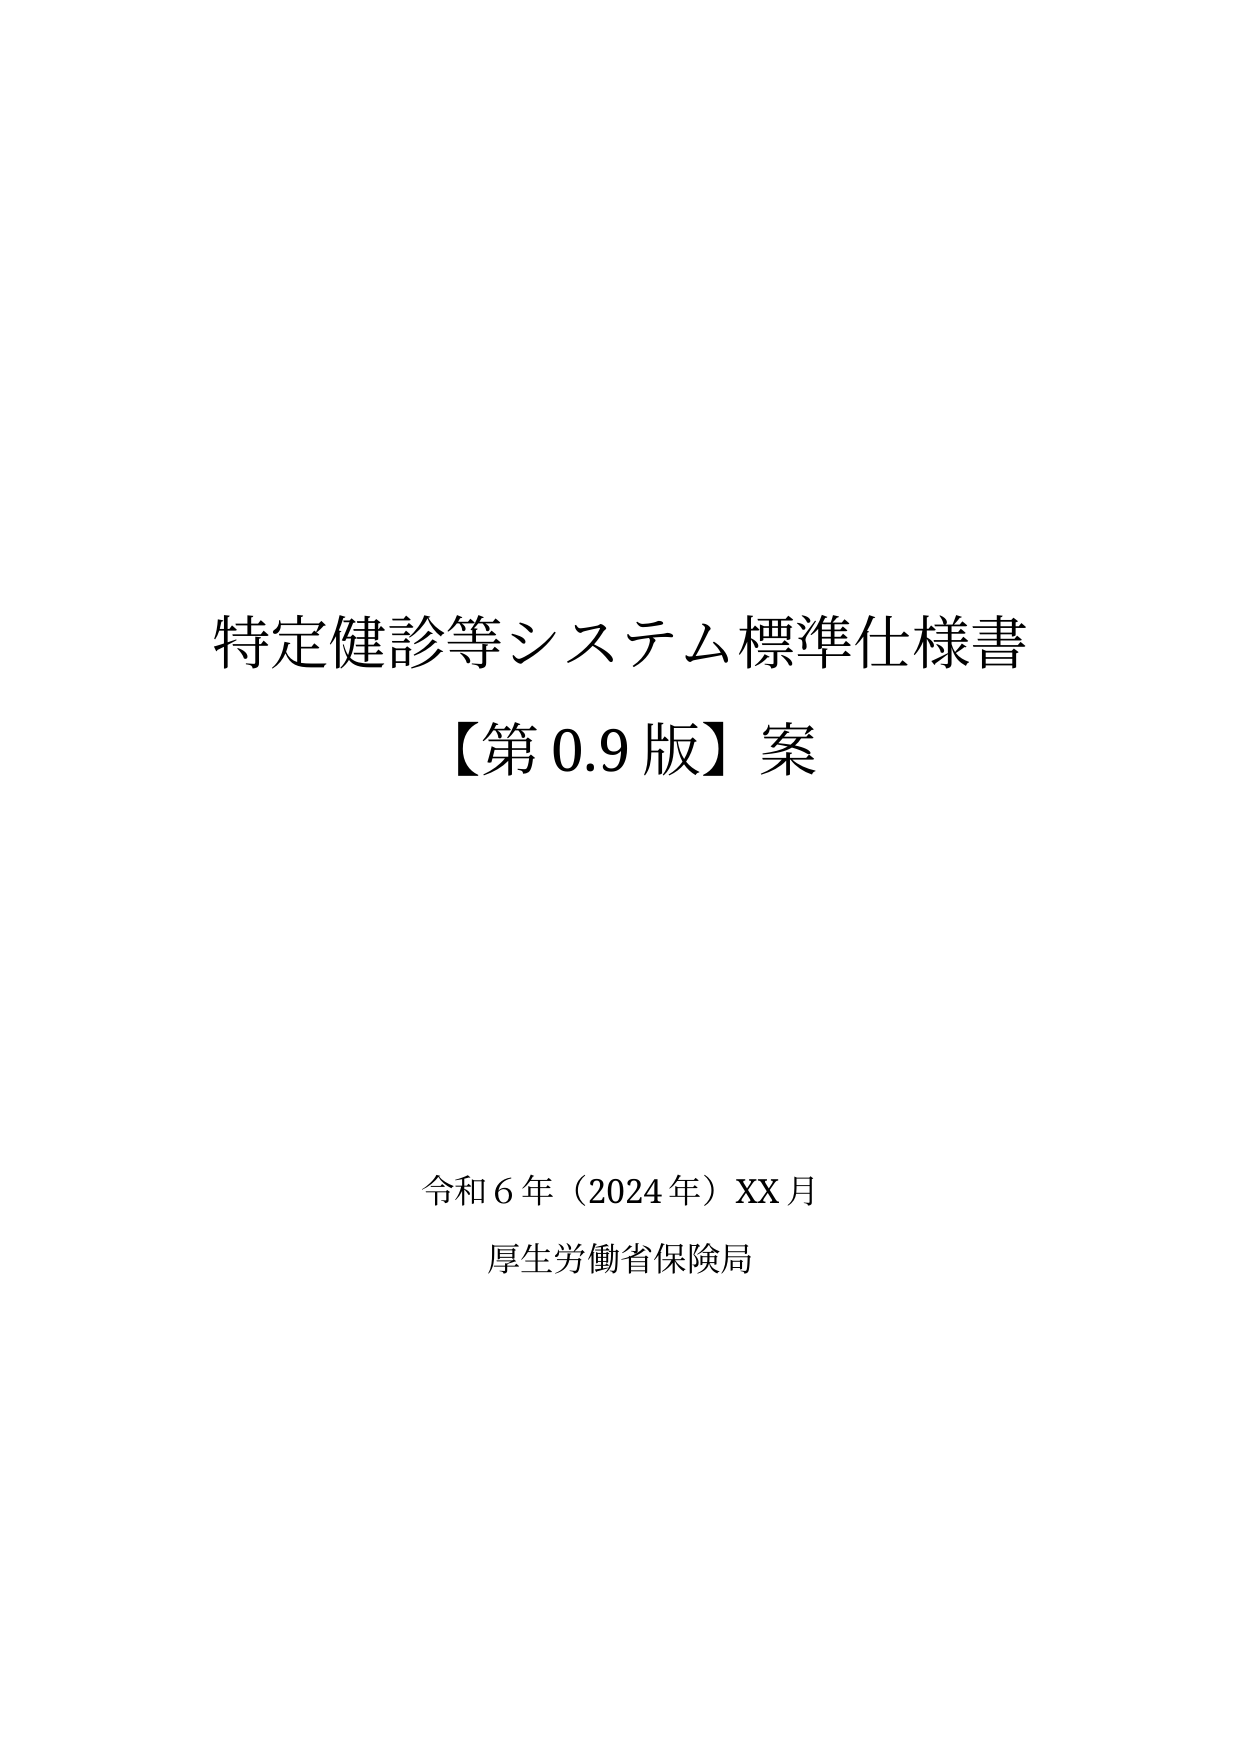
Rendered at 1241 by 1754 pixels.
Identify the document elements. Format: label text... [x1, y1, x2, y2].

text 令和６年（2024年）XX月 [148, 1165, 1092, 1213]
text 【第0.9版】案 [148, 704, 1092, 788]
text 厚生労働省保険局 [148, 1233, 1092, 1281]
text 特定健診等システム標準仕様書 [148, 597, 1092, 681]
